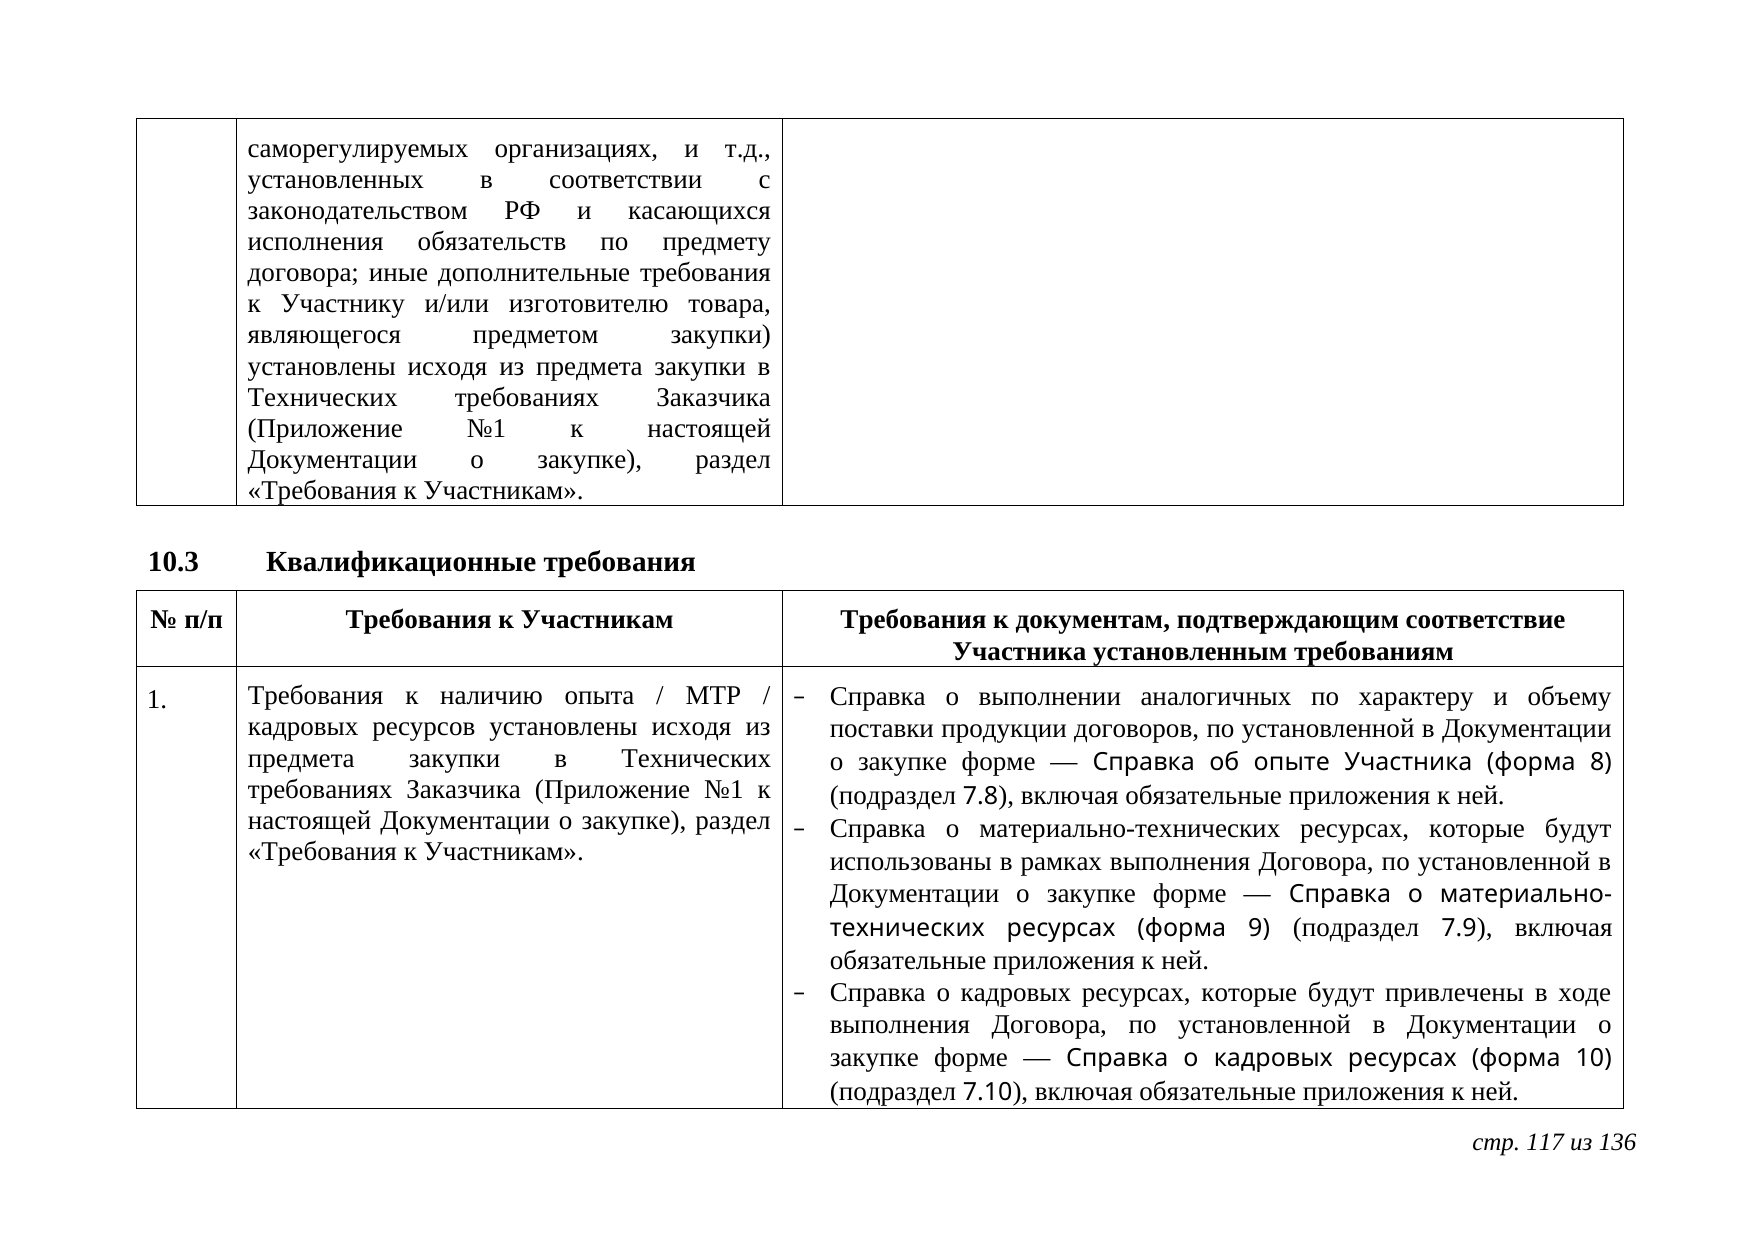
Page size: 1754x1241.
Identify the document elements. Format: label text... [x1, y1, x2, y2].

table_cell [137, 119, 236, 505]
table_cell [783, 119, 1623, 505]
table_cell [137, 667, 236, 1107]
table_header № п/п [137, 591, 236, 666]
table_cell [237, 667, 782, 1107]
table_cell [783, 667, 1623, 1107]
subtitle Квалификационные требования [148, 544, 1636, 577]
table_header Требования к Участникам [237, 591, 782, 666]
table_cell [237, 119, 782, 505]
table_header Требования к документам, подтверждающим соответствие Участника установленным требованиям [783, 591, 1623, 666]
